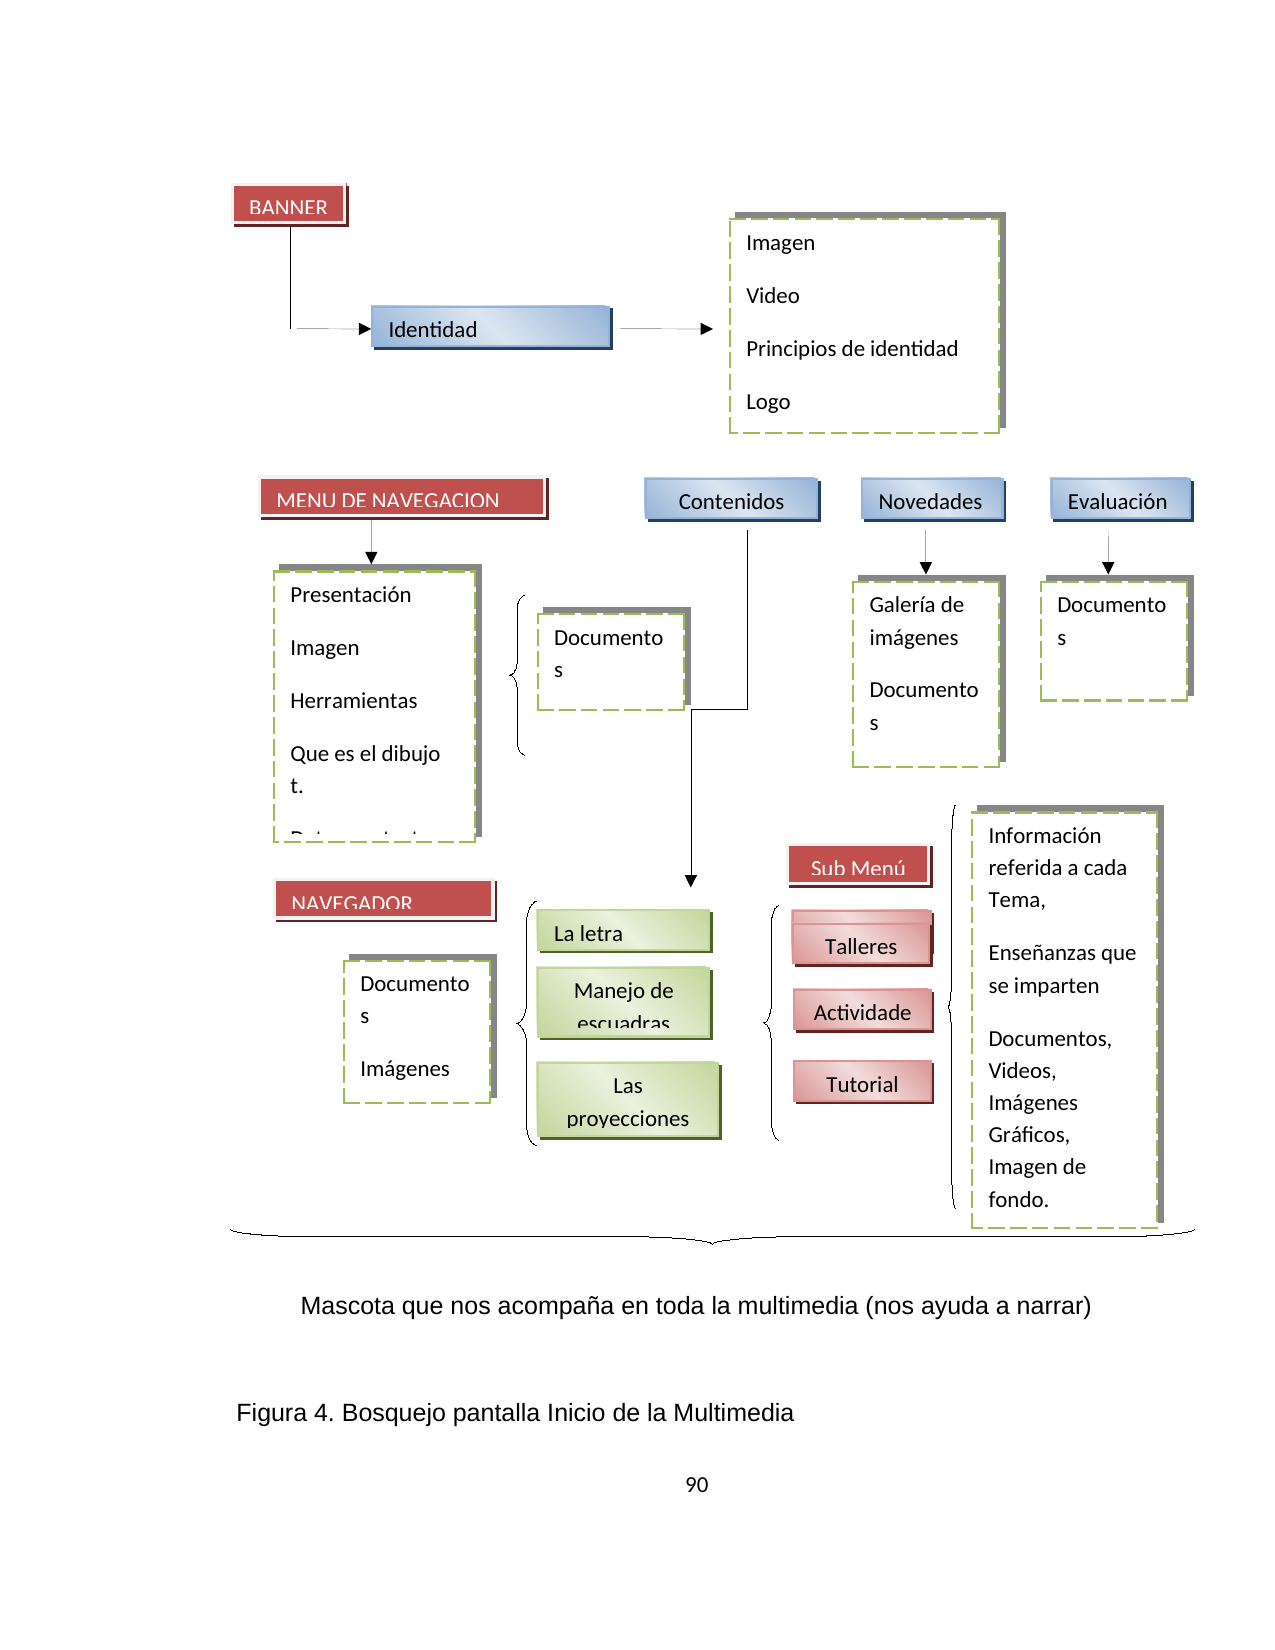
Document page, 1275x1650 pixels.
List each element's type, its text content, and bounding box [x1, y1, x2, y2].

text Figura 4. Bosquejo pantalla Inicio de la Multimedia [236, 1398, 1157, 1427]
text Mascota que nos acompaña en toda la multimedia (nos ayuda a narrar) [236, 1291, 1157, 1319]
